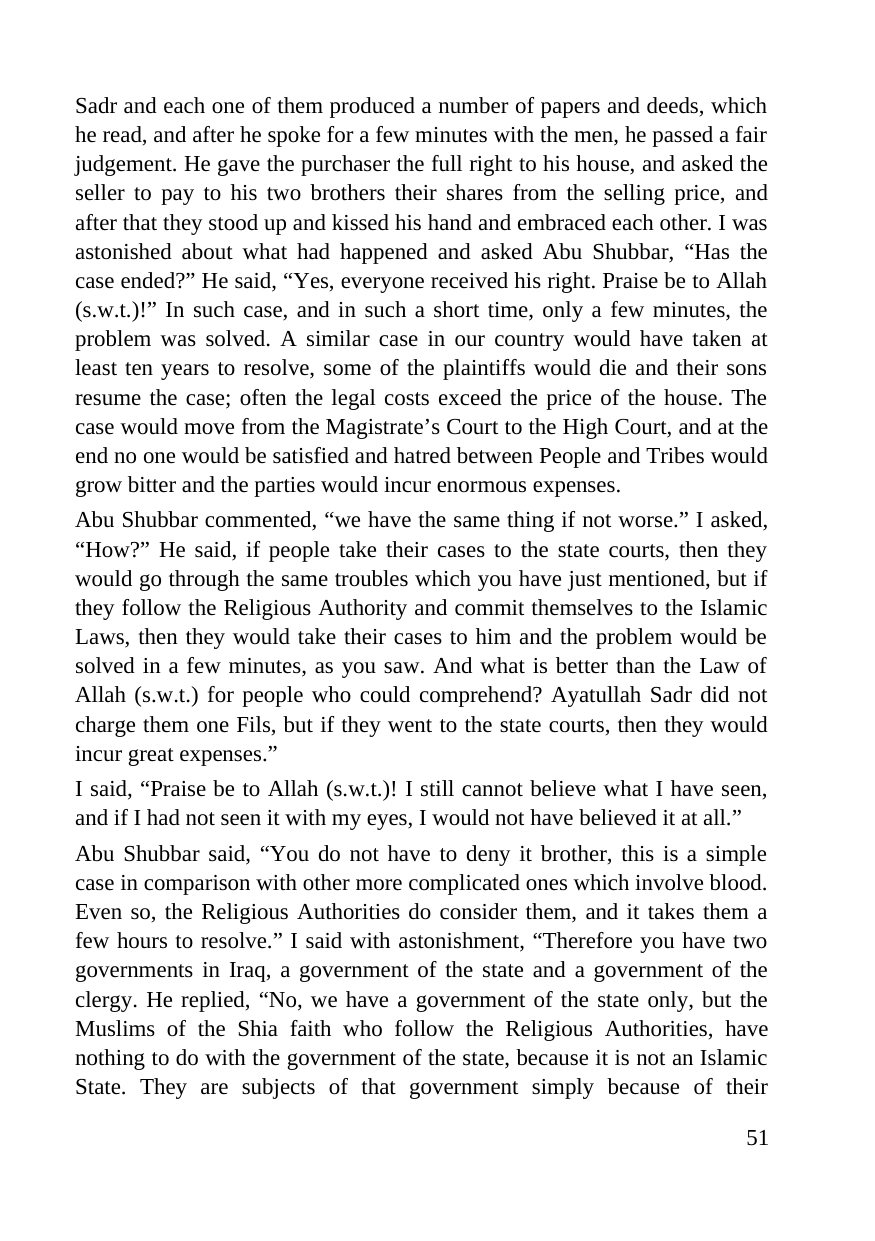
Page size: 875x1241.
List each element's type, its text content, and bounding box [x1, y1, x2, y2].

text I said, “Praise be to Allah (s.w.t.)! I still cannot believe what I have seen, and if I had not seen it with my eyes, I would not have believed it at all.” [75, 773, 769, 832]
text Abu Shubbar commented, “we have the same thing if not worse.” I asked, “How?” He said, if people take their cases to the state courts, then they would go through the same troubles which you have just mentioned, but if they follow the Religious Authority and commit themselves to the Islamic Laws, then they would take their cases to him and the problem would be solved in a few minutes, as you saw. And what is better than the Law of Allah (s.w.t.) for people who could comprehend? Ayatullah Sadr did not charge them one Fils, but if they went to the state courts, then they would incur great expenses.” [75, 504, 769, 767]
